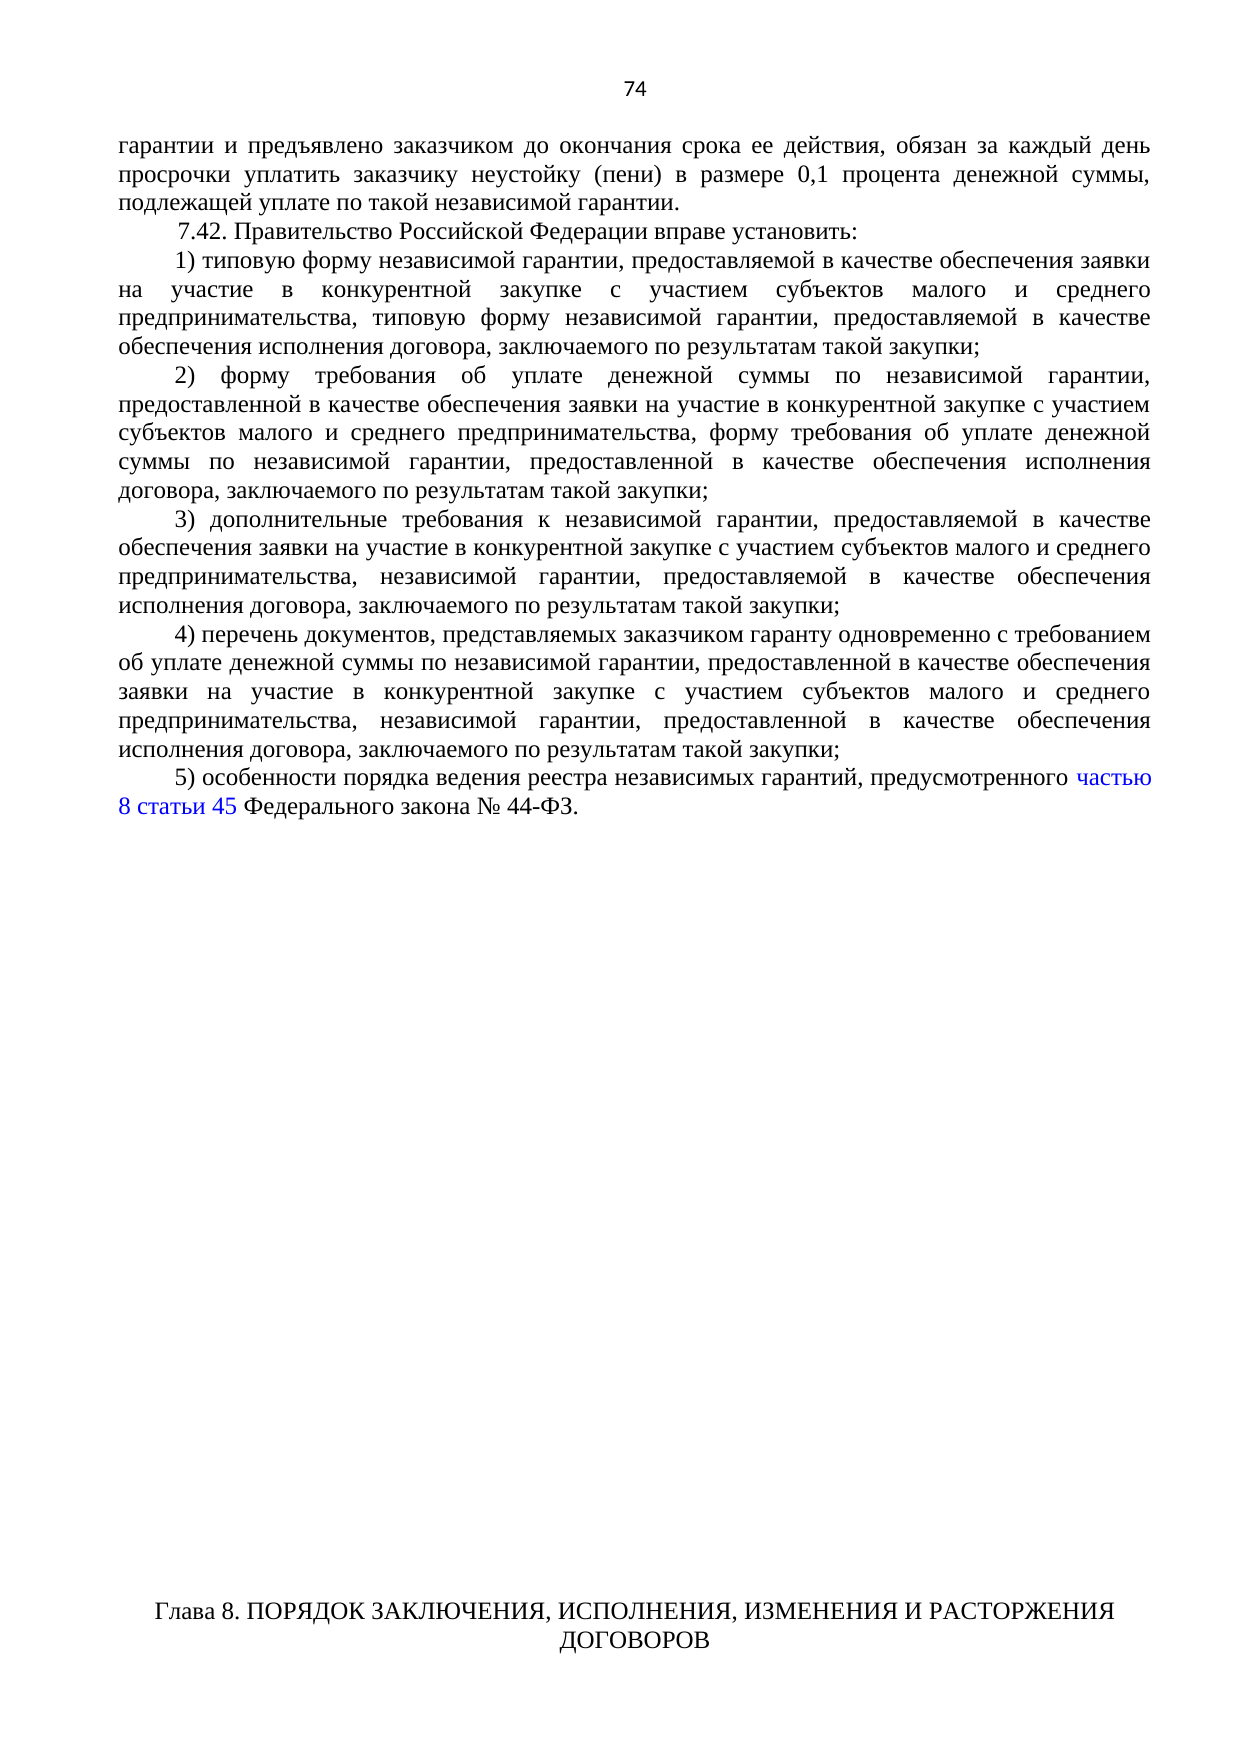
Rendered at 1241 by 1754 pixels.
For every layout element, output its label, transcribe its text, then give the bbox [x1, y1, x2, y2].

title Глава 8. ПОРЯДОК ЗАКЛЮЧЕНИЯ, ИСПОЛНЕНИЯ, ИЗМЕНЕНИЯ И РАСТОРЖЕНИЯ ДОГОВОРОВ [118, 1596, 1152, 1654]
text 5) особенности порядка ведения реестра независимых гарантий, предусмотренного частью 8 статьи 45 Федерального закона № 44-ФЗ. [118, 762, 1152, 820]
text 2) форму требования об уплате денежной суммы по независимой гарантии, предоставленной в качестве обеспечения заявки на участие в конкурентной закупке с участием субъектов малого и среднего предпринимательства, форму требования об уплате денежной суммы по независимой гарантии, предоставленной в качестве обеспечения исполнения договора, заключаемого по результатам такой закупки; [118, 360, 1152, 504]
text 1) типовую форму независимой гарантии, предоставляемой в качестве обеспечения заявки на участие в конкурентной закупке с участием субъектов малого и среднего предпринимательства, типовую форму независимой гарантии, предоставляемой в качестве обеспечения исполнения договора, заключаемого по результатам такой закупки; [118, 245, 1152, 360]
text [118, 130, 1152, 216]
text 4) перечень документов, представляемых заказчиком гаранту одновременно с требованием об уплате денежной суммы по независимой гарантии, предоставленной в качестве обеспечения заявки на участие в конкурентной закупке с участием субъектов малого и среднего предпринимательства, независимой гарантии, предоставленной в качестве обеспечения исполнения договора, заключаемого по результатам такой закупки; [118, 619, 1152, 762]
text 7.42. Правительство Российской Федерации вправе установить: [118, 216, 1152, 245]
text 3) дополнительные требования к независимой гарантии, предоставляемой в качестве обеспечения заявки на участие в конкурентной закупке с участием субъектов малого и среднего предпринимательства, независимой гарантии, предоставляемой в качестве обеспечения исполнения договора, заключаемого по результатам такой закупки; [118, 504, 1152, 619]
